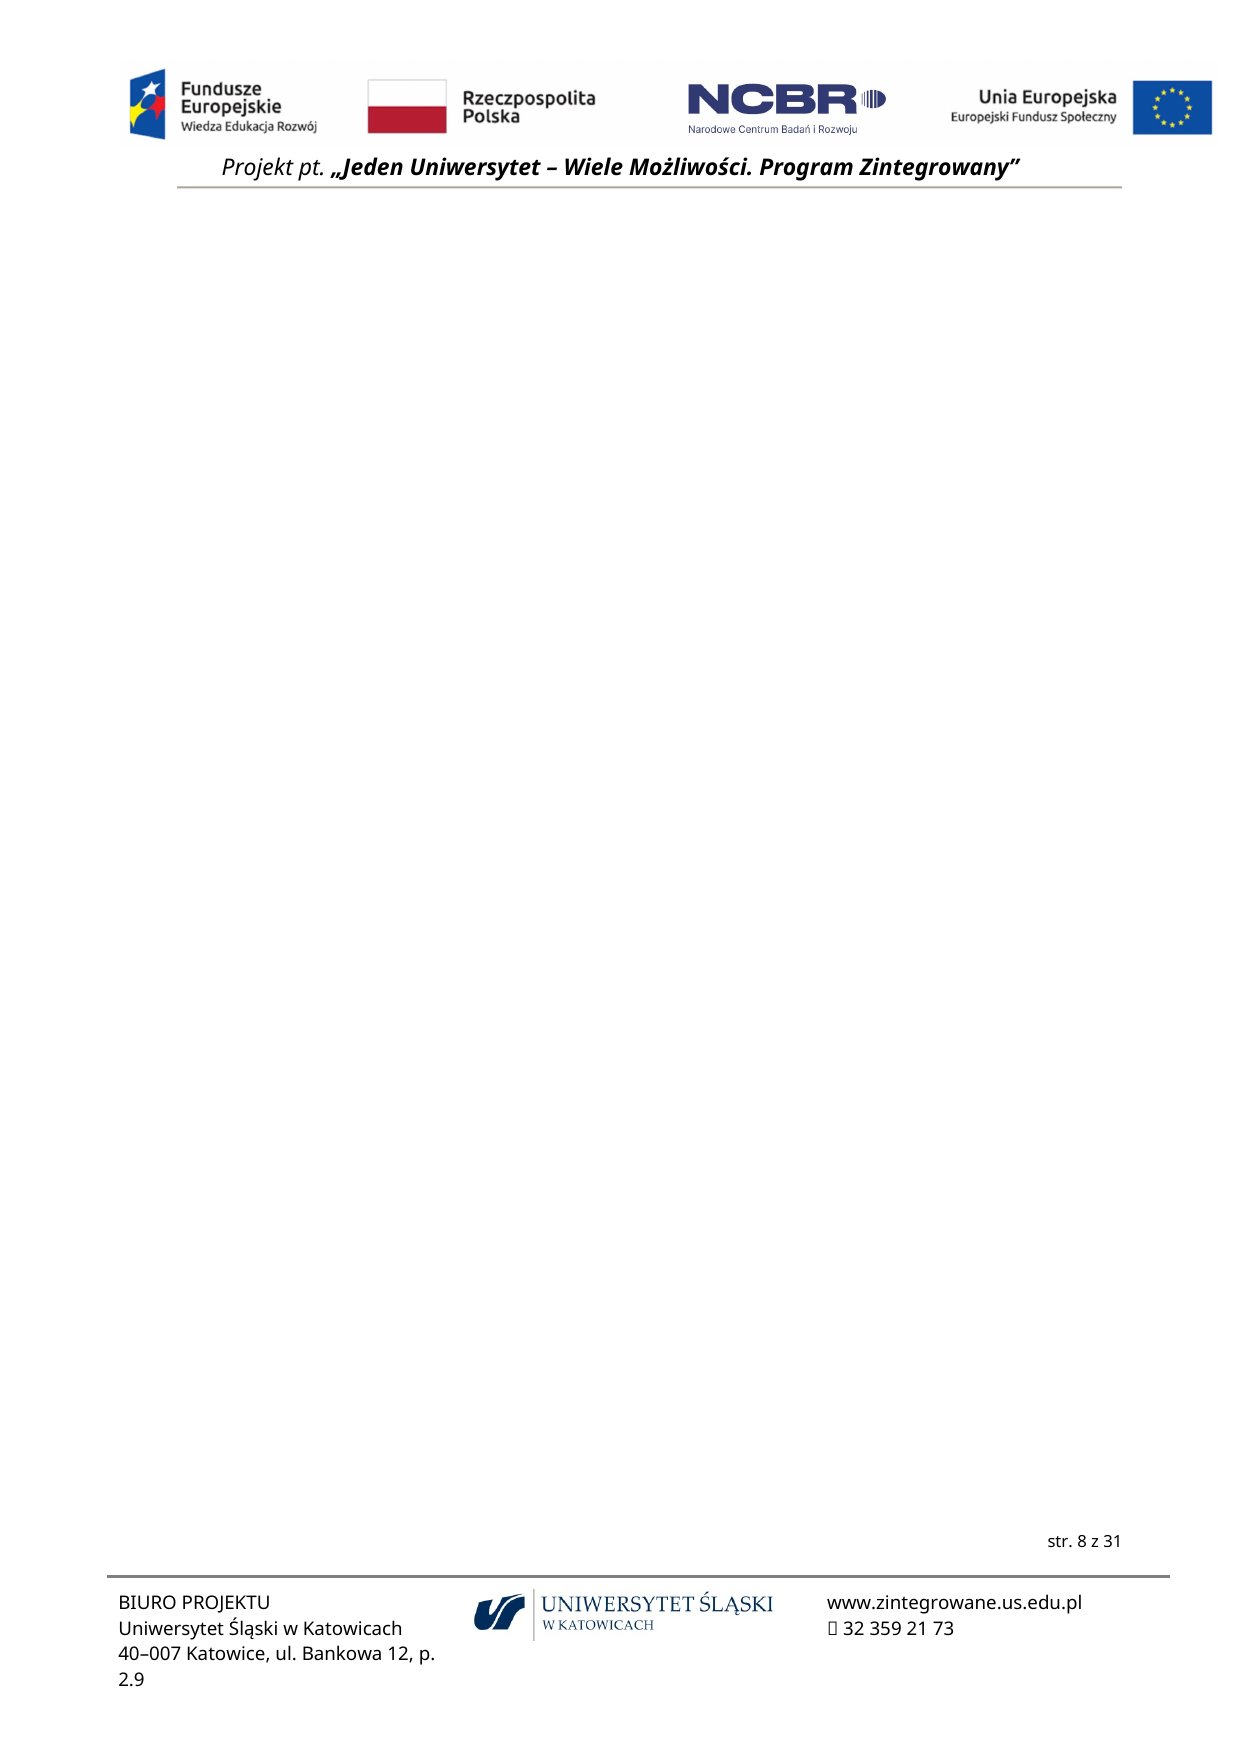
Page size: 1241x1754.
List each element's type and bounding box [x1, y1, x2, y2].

picture [472, 1589, 773, 1641]
picture [118, 59, 1217, 147]
